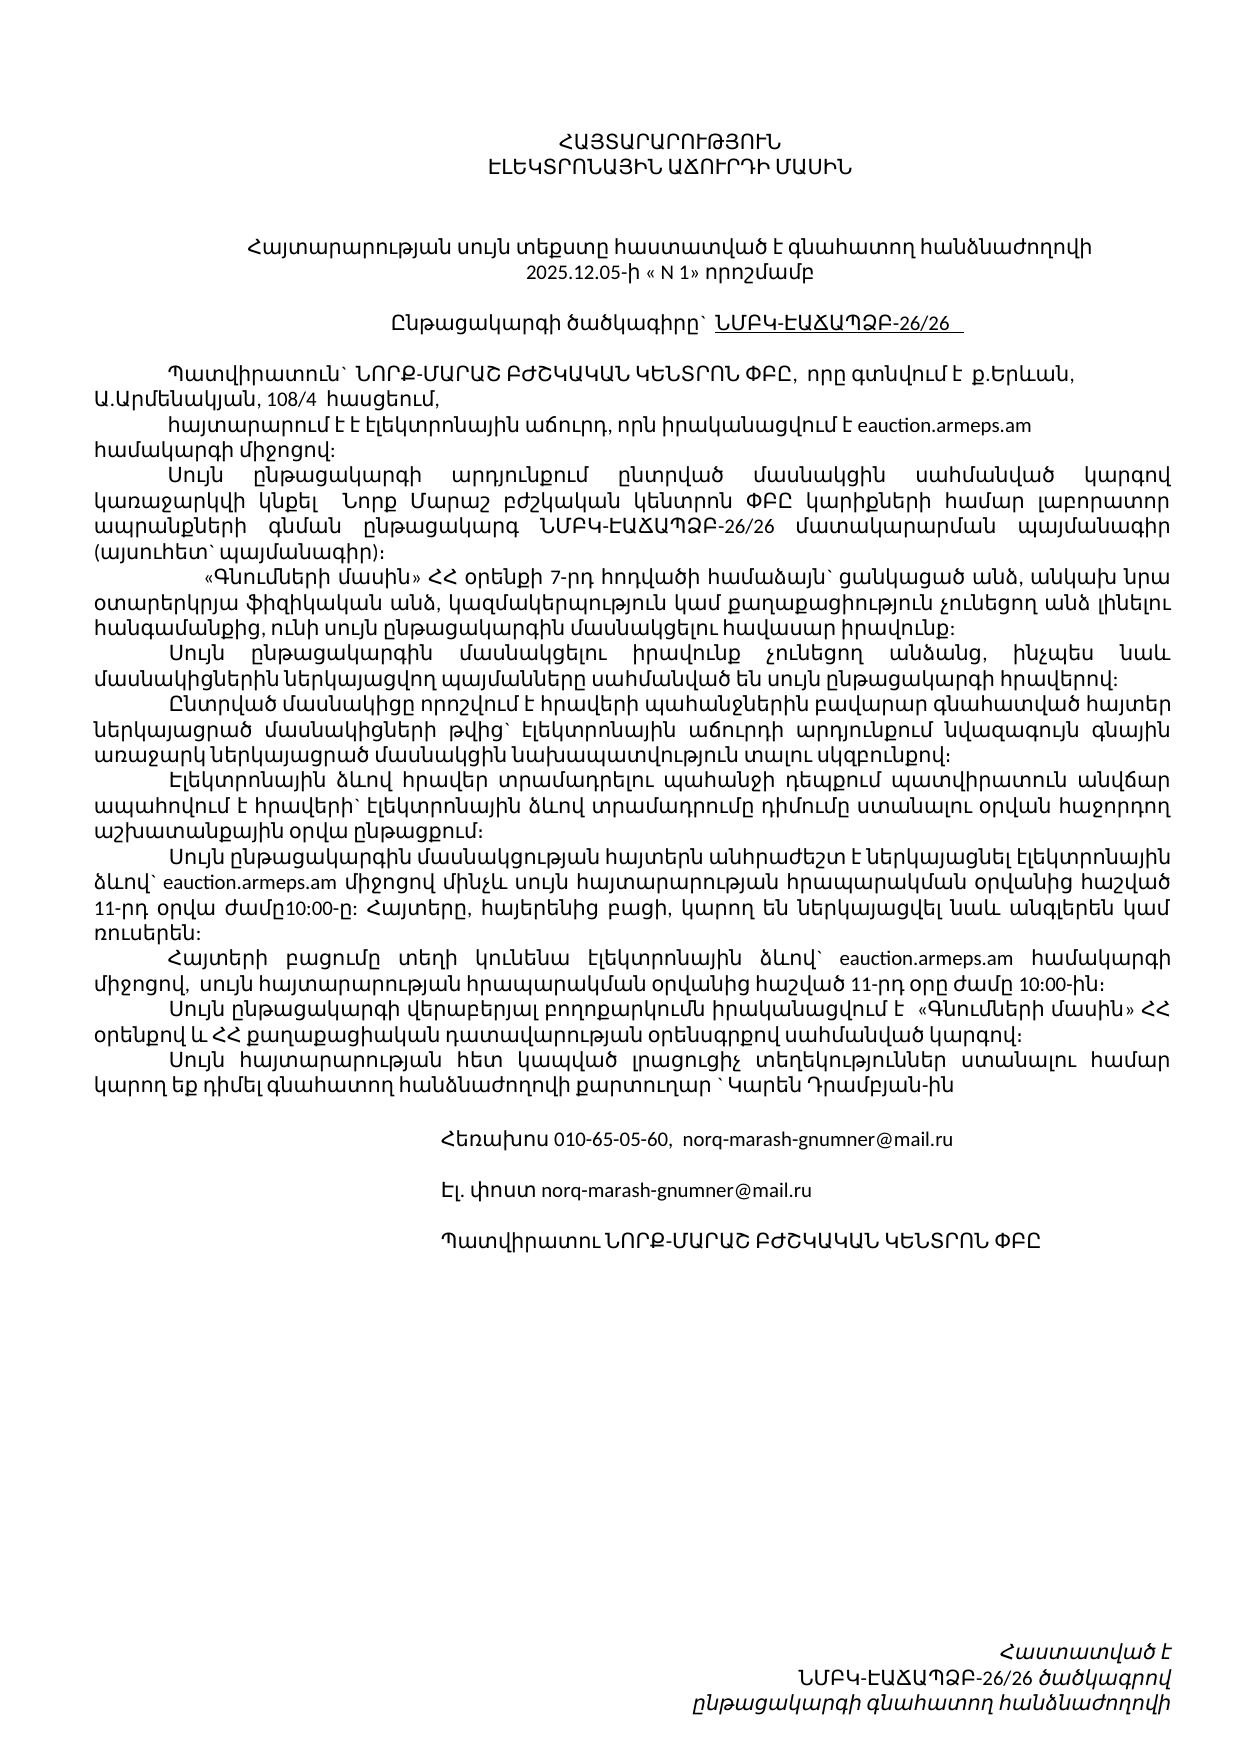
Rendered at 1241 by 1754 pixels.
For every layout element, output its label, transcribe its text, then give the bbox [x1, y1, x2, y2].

text Սույն ընթացակարգի արդյունքում ընտրված մասնակցին սահմանված կարգով կառաջարկվի կնքել Նորք Մարաշ բժշկական կենտրոն ՓԲԸ կարիքների համար լաբորատոր ապրանքների գնման ընթացակարգ ՆՄԲԿ-ԷԱՃԱՊՁԲ-26/26 մատակարարման պայմանագիր (այսուհետ` պայմանագիր)։ [94, 463, 1171, 564]
text Հեռախոս 010-65-05-60, norq-marash-gnumner@mail.ru [94, 1126, 1171, 1152]
text 2025.12.05 -ի « N 1» որոշմամբ [94, 259, 1171, 285]
text ՀԱՅՏԱՐԱՐՈՒԹՅՈՒՆ [94, 129, 1171, 154]
text Սույն ընթացակարգին մասնակցելու իրավունք չունեցող անձանց, ինչպես նաև մասնակիցներին ներկայացվող պայմանները սահմանված են սույն ընթացակարգի հրավերով: [94, 641, 1171, 691]
text «Գնումների մասին» ՀՀ օրենքի 7-րդ հոդվածի համաձայն` ցանկացած անձ, անկախ նրա օտարերկրյա ֆիզիկական անձ, կազմակերպություն կամ քաղաքացիություն չունեցող անձ լինելու հանգամանքից, ունի սույն ընթացակարգին մասնակցելու հավասար իրավունք: [94, 564, 1171, 641]
text Հայտերի բացումը տեղի կունենա էլեկտրոնային ձևով` eauction.armeps.am համակարգի միջոցով, սույն հայտարարության հրապարակման օրվանից հաշված 11-րդ օրը ժամը 10:00-ին։ [94, 946, 1171, 996]
text Հայտարարության սույն տեքստը հաստատված է գնահատող հանձնաժողովի [94, 234, 1171, 259]
text Սույն ընթացակարգի վերաբերյալ բողոքարկումն իրականացվում է «Գնումների մասին» ՀՀ օրենքով և ՀՀ քաղաքացիական դատավարության օրենսգրքով սահմանված կարգով։ [94, 996, 1171, 1047]
text ԷԼԵԿՏՐՈՆԱՅԻՆ ԱՃՈՒՐԴԻ ՄԱՍԻՆ [94, 154, 1171, 180]
text Պատվիրատու ՆՈՐՔ-ՄԱՐԱՇ ԲԺՇԿԱԿԱՆ ԿԵՆՏՐՈՆ ՓԲԸ [94, 1228, 1171, 1253]
text Ընթացակարգի ծածկագիրը` ՆՄԲԿ-ԷԱՃԱՊՁԲ-26/26 [94, 310, 1171, 336]
text հայտարարում է է էլեկտրոնային աճուրդ, որն իրականացվում է eauction.armeps.am համակարգի միջոցով: [94, 412, 1171, 463]
text Սույն ընթացակարգին մասնակցության հայտերն անհրաժեշտ է ներկայացնել էլեկտրոնային ձևով` eauction.armeps.am միջոցով մինչև սույն հայտարարության հրապարակման օրվանից հաշված 11-րդ օրվա ժամը10:00-ը: Հայտերը, հայերենից բացի, կարող են ներկայացվել նաև անգլերեն կամ ռուսերեն: [94, 844, 1171, 946]
text Պատվիրատուն` ՆՈՐՔ-ՄԱՐԱՇ ԲԺՇԿԱԿԱՆ ԿԵՆՏՐՈՆ ՓԲԸ, որը գտնվում է ք.Երևան, Ա.Արմենակյան, 108/4 հասցեում, [94, 361, 1171, 412]
text Ընտրված մասնակիցը որոշվում է հրավերի պահանջներին բավարար գնահատված հայտեր ներկայացրած մասնակիցների թվից` էլեկտրոնային աճուրդի արդյունքում նվազագույն գնային առաջարկ ներկայացրած մասնակցին նախապատվություն տալու սկզբունքով։ [94, 691, 1171, 768]
text ընթացակարգի գնահատող հանձնաժողովի [94, 1690, 1171, 1716]
text ՆՄԲԿ-ԷԱՃԱՊՁԲ-26/26 ծածկագրով [94, 1665, 1171, 1690]
text Հաստատված է [94, 1639, 1171, 1665]
text Էլ. փոստ norq-marash-gnumner@mail.ru [94, 1177, 1171, 1203]
text Սույն հայտարարության հետ կապված լրացուցիչ տեղեկություններ ստանալու համար կարող եք դիմել գնահատող հանձնաժողովի քարտուղար ` Կարեն Դրամբյան-ին [94, 1047, 1171, 1098]
text Էլեկտրոնային ձևով հրավեր տրամադրելու պահանջի դեպքում պատվիրատուն անվճար ապահովում է հրավերի` էլեկտրոնային ձևով տրամադրումը դիմումը ստանալու օրվան հաջորդող աշխատանքային օրվա ընթացքում։ [94, 768, 1171, 844]
